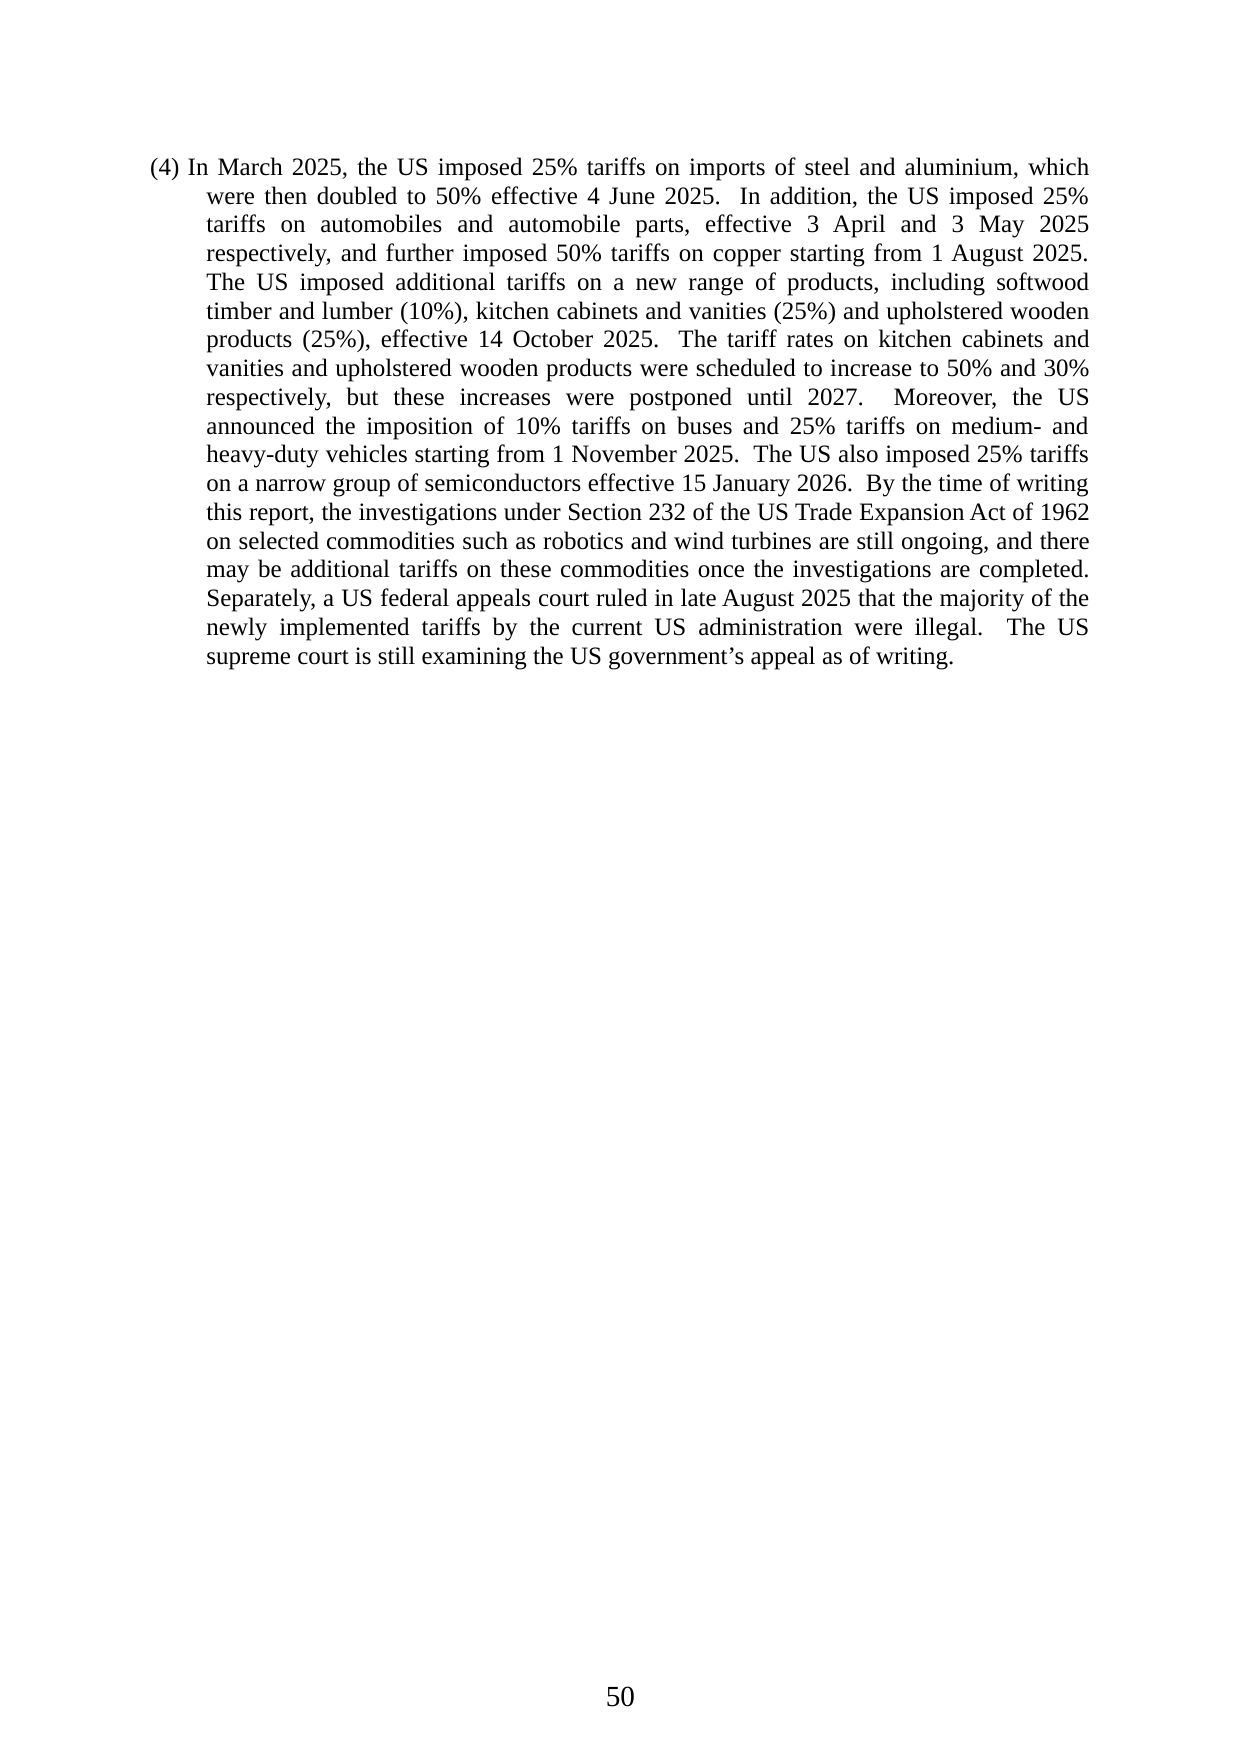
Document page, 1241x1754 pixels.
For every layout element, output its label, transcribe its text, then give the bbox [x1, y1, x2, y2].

list In March 2025, the US imposed 25% tariffs on imports of steel and aluminium, which were then doubled to 50% effective 4 June 2025. In addition, the US imposed 25% tariffs on automobiles and automobile parts, effective 3 April and 3 May 2025 respectively, and further imposed 50% tariffs on copper starting from 1 August 2025. The US imposed additional tariffs on a new range of products, including softwood timber and lumber (10%), kitchen cabinets and vanities (25%) and upholstered wooden products (25%), effective 14 October 2025. The tariff rates on kitchen cabinets and vanities and upholstered wooden products were scheduled to increase to 50% and 30% respectively, but these increases were postponed until 2027. Moreover, the US announced the imposition of 10% tariffs on buses and 25% tariffs on medium- and heavy-duty vehicles starting from 1 November 2025. The US also imposed 25% tariffs on a narrow group of semiconductors effective 15 January 2026. By the time of writing this report, the investigations under Section 232 of the US Trade Expansion Act of 1962 on selected commodities such as robotics and wind turbines are still ongoing, and there may be additional tariffs on these commodities once the investigations are completed. Separately, a US federal appeals court ruled in late August 2025 that the majority of the newly implemented tariffs by the current US administration were illegal. The US supreme court is still examining the US government’s appeal as of writing. [150, 152, 1090, 669]
